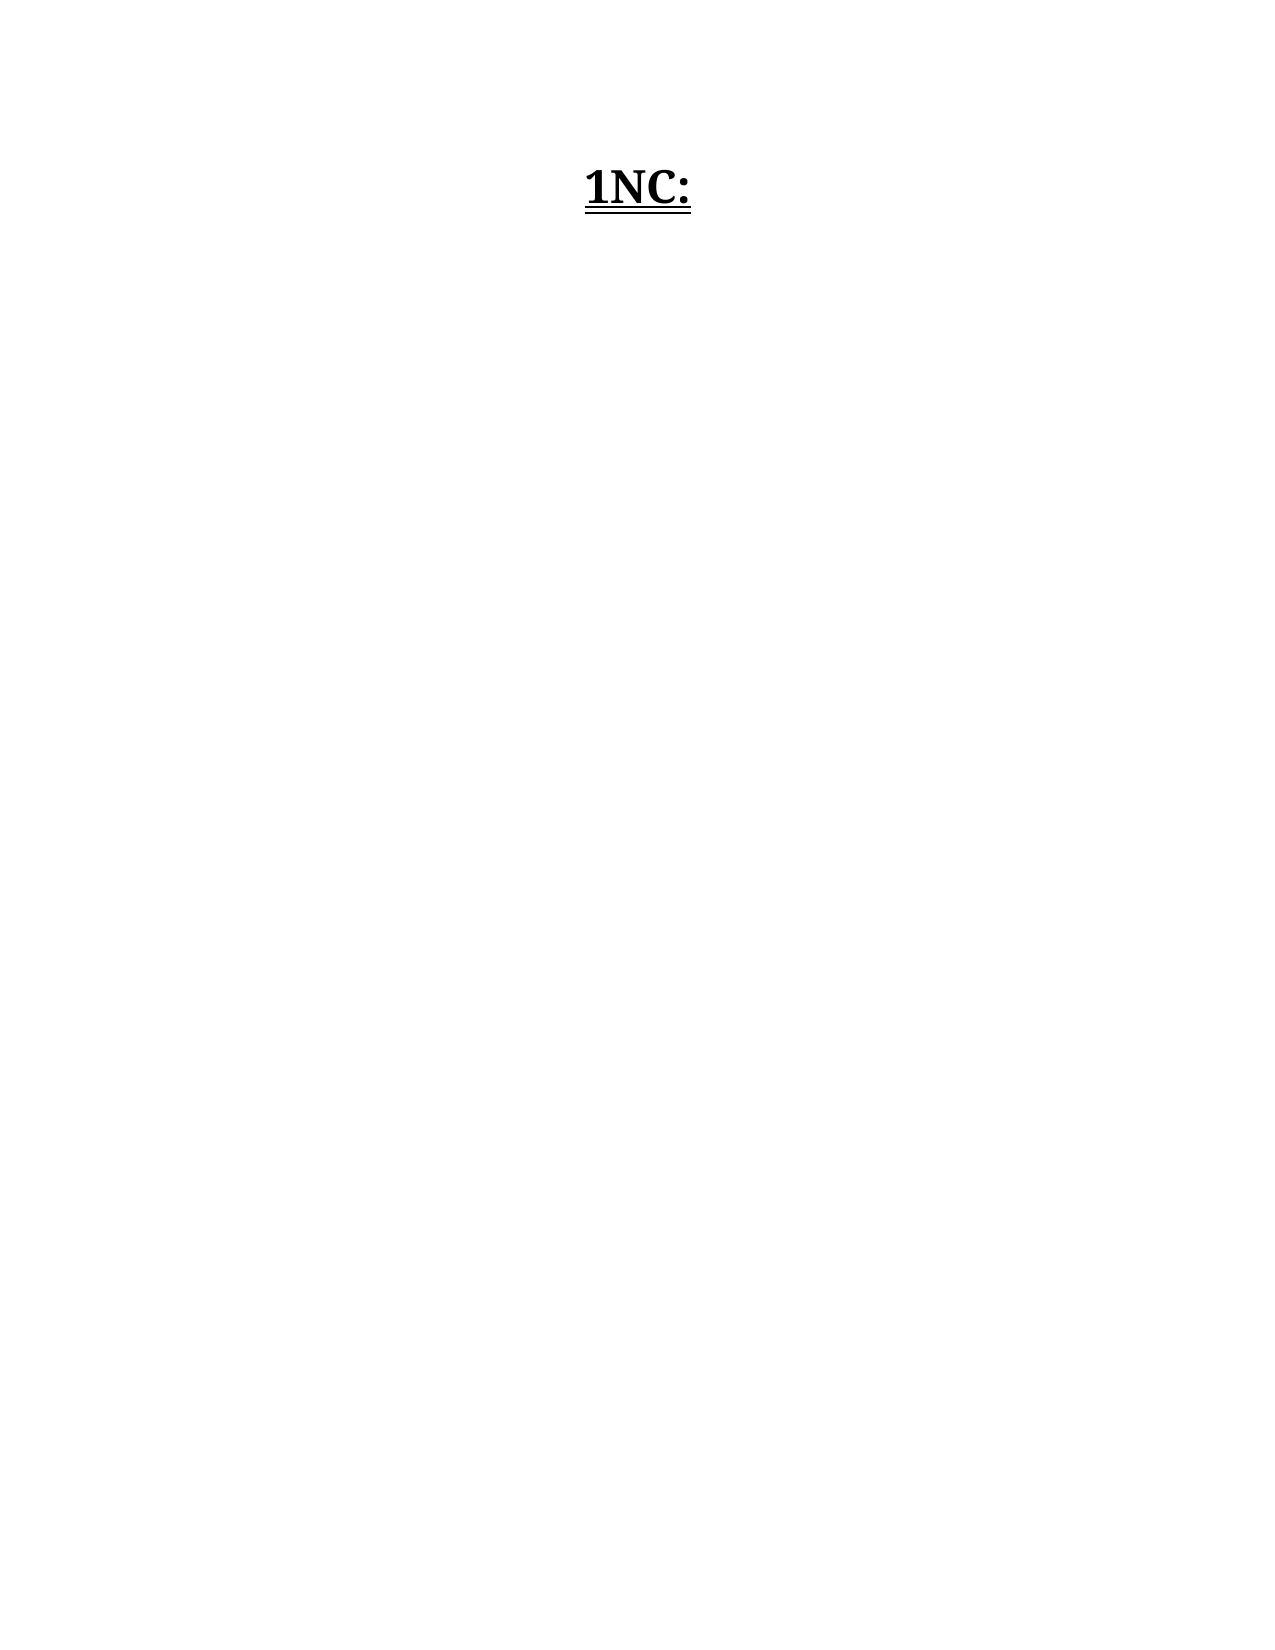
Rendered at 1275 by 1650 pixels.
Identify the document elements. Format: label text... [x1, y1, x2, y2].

subtitle 1NC: [187, 154, 1087, 217]
